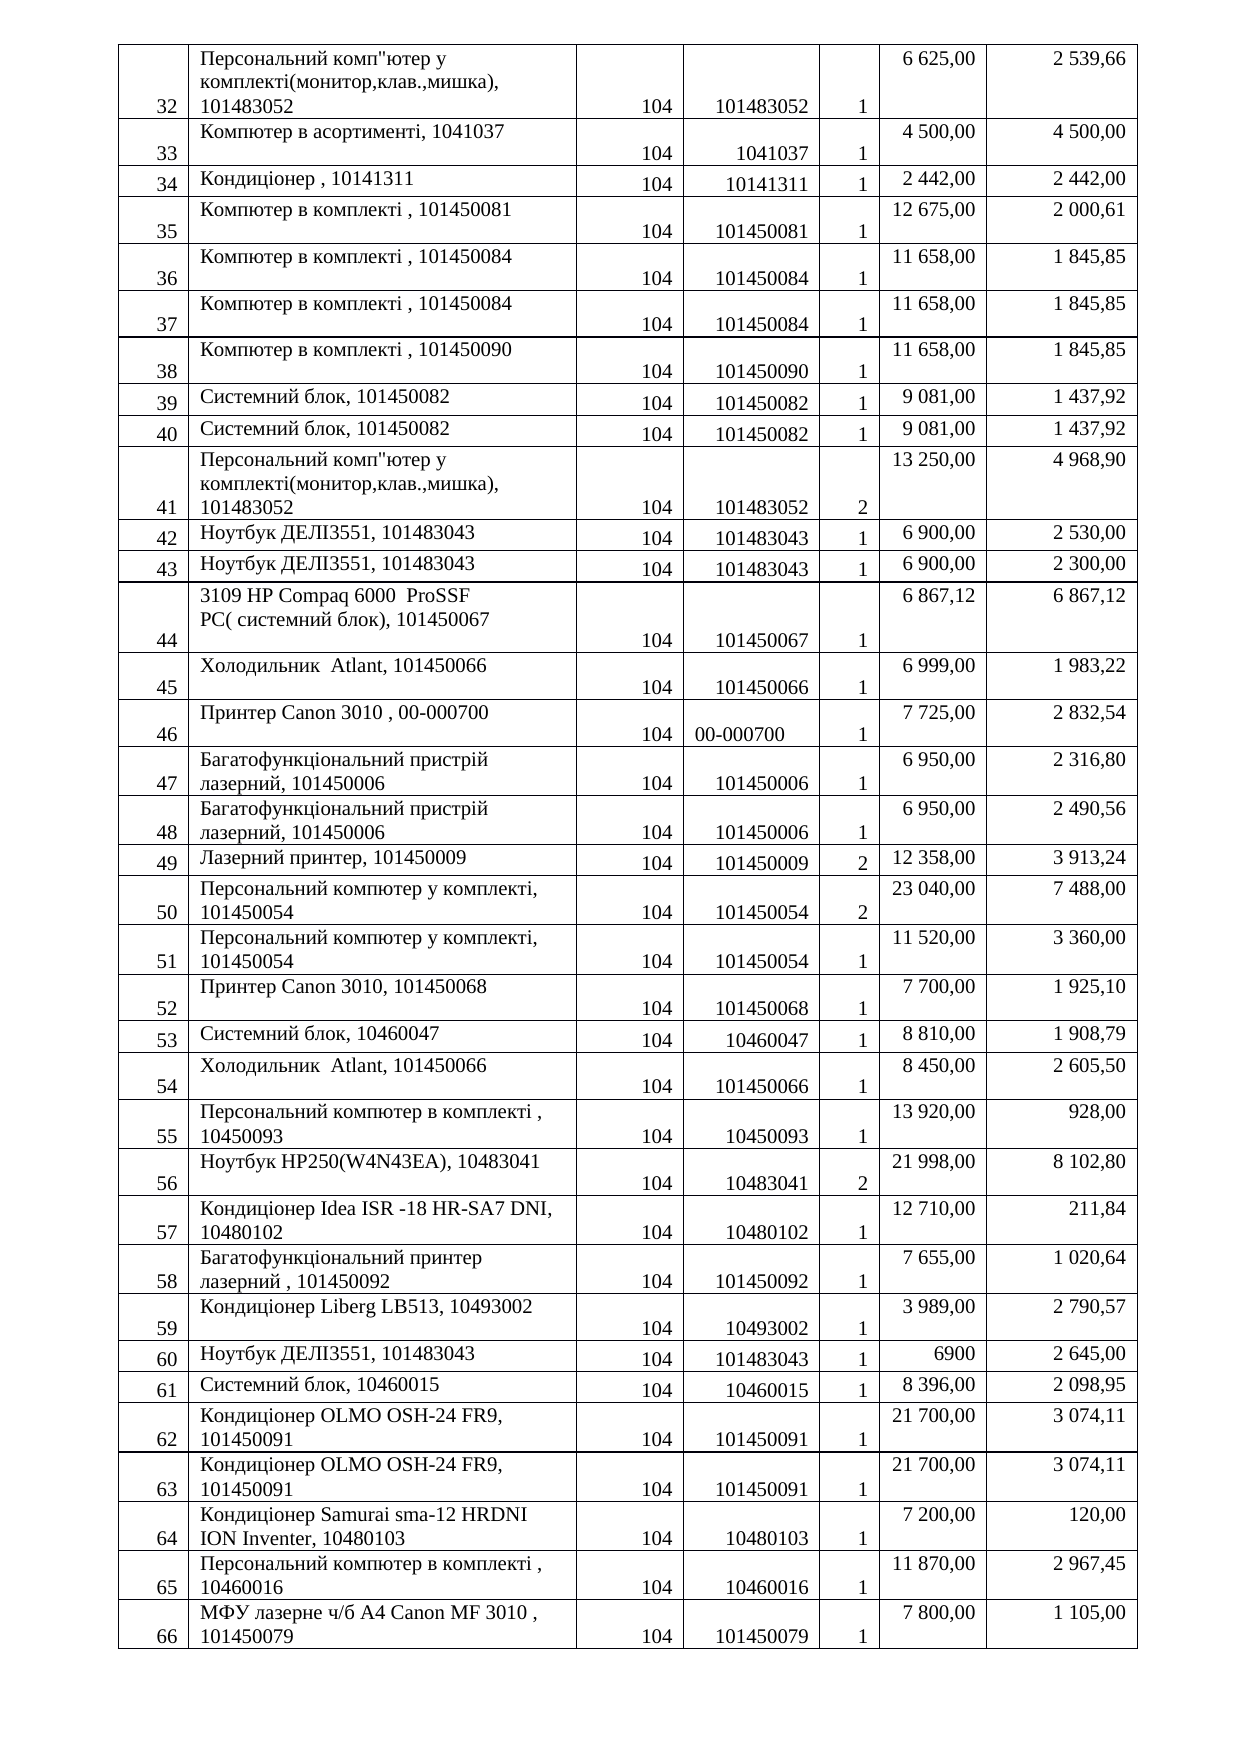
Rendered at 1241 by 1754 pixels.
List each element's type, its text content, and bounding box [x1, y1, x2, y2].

table_cell 104 [577, 1053, 683, 1098]
table_cell 50 [119, 876, 188, 924]
table_cell 1 [820, 1245, 879, 1293]
table_cell 1 [820, 1453, 879, 1501]
table_cell 1 [820, 244, 879, 289]
table_cell 4 500,00 [880, 119, 986, 164]
table_cell 6 900,00 [880, 520, 986, 550]
table_cell 104 [577, 1502, 683, 1550]
table_cell 1 [820, 338, 879, 383]
table_cell 1041037 [684, 119, 819, 164]
table_cell 13 250,00 [880, 447, 986, 519]
table_cell 2 490,56 [987, 796, 1137, 844]
table_cell 42 [119, 520, 188, 550]
table_cell 104 [577, 45, 683, 118]
table_cell Персональний комп"ютер у комплекті(монитор,клав.,мишка), 101483052 [189, 45, 576, 118]
table_cell 101450084 [684, 291, 819, 336]
table_cell 66 [119, 1600, 188, 1648]
table_cell 21 700,00 [880, 1453, 986, 1501]
table_cell 101450084 [684, 244, 819, 289]
table_cell 1 437,92 [987, 416, 1137, 446]
table_cell Персональний компютер у комплекті, 101450054 [189, 925, 576, 973]
table_cell 1 [820, 653, 879, 699]
table_cell Компютер в комплекті , 101450081 [189, 197, 576, 243]
table_cell 2 645,00 [987, 1341, 1137, 1371]
table_cell 39 [119, 384, 188, 414]
table_cell 57 [119, 1196, 188, 1244]
table_cell 60 [119, 1341, 188, 1371]
table_cell 1 020,64 [987, 1245, 1137, 1293]
table_cell 8 102,80 [987, 1149, 1137, 1194]
table_cell 1 983,22 [987, 653, 1137, 699]
table_cell 49 [119, 845, 188, 875]
table_cell 23 040,00 [880, 876, 986, 924]
table_cell 45 [119, 653, 188, 699]
table_cell 65 [119, 1551, 188, 1599]
table_cell 2 605,50 [987, 1053, 1137, 1098]
table_cell 1 [820, 1372, 879, 1402]
table_cell 104 [577, 244, 683, 289]
table_cell 46 [119, 700, 188, 746]
table_cell 101450009 [684, 845, 819, 875]
table_cell 51 [119, 925, 188, 973]
table_cell 6 900,00 [880, 551, 986, 581]
table_cell 104 [577, 197, 683, 243]
table_cell Принтер Canon 3010, 101450068 [189, 975, 576, 1020]
table_cell 33 [119, 119, 188, 164]
table_cell Лазерний принтер, 101450009 [189, 845, 576, 875]
table_cell 56 [119, 1149, 188, 1194]
table_cell 40 [119, 416, 188, 446]
table_cell 2 442,00 [880, 166, 986, 196]
table_cell 11 658,00 [880, 338, 986, 383]
table_cell 38 [119, 338, 188, 383]
table_cell 104 [577, 166, 683, 196]
table_cell 101450054 [684, 925, 819, 973]
table_cell 58 [119, 1245, 188, 1293]
table_cell 32 [119, 45, 188, 118]
table_cell 3 913,24 [987, 845, 1137, 875]
table_cell 21 700,00 [880, 1403, 986, 1451]
table_cell 104 [577, 1600, 683, 1648]
table_cell Багатофункціональний пристрій лазерний, 101450006 [189, 796, 576, 844]
table_cell 101450081 [684, 197, 819, 243]
table_cell 7 725,00 [880, 700, 986, 746]
table_cell 1 [820, 551, 879, 581]
table_cell Ноутбук НР250(W4N43ЕА), 10483041 [189, 1149, 576, 1194]
table_cell 4 968,90 [987, 447, 1137, 519]
table_cell 101450068 [684, 975, 819, 1020]
table_cell 2 [820, 1149, 879, 1194]
table_cell 104 [577, 1551, 683, 1599]
table_cell 104 [577, 975, 683, 1020]
table_cell 104 [577, 700, 683, 746]
table_cell 101450066 [684, 653, 819, 699]
table_cell 104 [577, 925, 683, 973]
table_cell 1 [820, 925, 879, 973]
table_cell 21 998,00 [880, 1149, 986, 1194]
table_cell 104 [577, 1100, 683, 1148]
table_cell 8 810,00 [880, 1021, 986, 1052]
table_cell 101483043 [684, 551, 819, 581]
table_cell 104 [577, 876, 683, 924]
table_cell 1 [820, 1502, 879, 1550]
table_cell 7 700,00 [880, 975, 986, 1020]
table_cell 104 [577, 747, 683, 795]
table_cell 59 [119, 1294, 188, 1340]
table_cell Кондиціонер , 10141311 [189, 166, 576, 196]
table_cell 101450006 [684, 796, 819, 844]
table_cell 6 950,00 [880, 747, 986, 795]
table_cell 101483052 [684, 447, 819, 519]
table_cell 13 920,00 [880, 1100, 986, 1148]
table_cell 101450091 [684, 1453, 819, 1501]
table_cell Холодильник Atlant, 101450066 [189, 1053, 576, 1098]
table_cell 1 [820, 796, 879, 844]
table_cell 6 950,00 [880, 796, 986, 844]
table_cell 101450079 [684, 1600, 819, 1648]
table_cell 7 488,00 [987, 876, 1137, 924]
table_cell 2 967,45 [987, 1551, 1137, 1599]
table_cell 104 [577, 1149, 683, 1194]
table_cell 1 [820, 384, 879, 414]
table_cell 3 074,11 [987, 1403, 1137, 1451]
table_cell 101450091 [684, 1403, 819, 1451]
table_cell 6 867,12 [987, 583, 1137, 652]
table_cell 12 710,00 [880, 1196, 986, 1244]
table_cell 6 625,00 [880, 45, 986, 118]
table_cell 1 [820, 416, 879, 446]
table_cell 2 [820, 845, 879, 875]
table_cell 104 [577, 447, 683, 519]
table_cell 2 [820, 447, 879, 519]
table_cell 101483052 [684, 45, 819, 118]
table_cell 9 081,00 [880, 384, 986, 414]
table_cell Системний блок, 101450082 [189, 384, 576, 414]
table_cell 1 [820, 1341, 879, 1371]
table_cell 2 316,80 [987, 747, 1137, 795]
table_cell 1 845,85 [987, 244, 1137, 289]
table_cell 101450006 [684, 747, 819, 795]
table_cell 104 [577, 1021, 683, 1052]
table_cell Ноутбук ДЕЛІ3551, 101483043 [189, 551, 576, 581]
table_cell Компютер в асортименті, 1041037 [189, 119, 576, 164]
table_cell Кондиціонер OLMO OSH-24 FR9, 101450091 [189, 1453, 576, 1501]
table_cell 00-000700 [684, 700, 819, 746]
table_cell 120,00 [987, 1502, 1137, 1550]
table_cell 104 [577, 653, 683, 699]
table_cell Компютер в комплекті , 101450090 [189, 338, 576, 383]
table_cell 104 [577, 583, 683, 652]
table_cell 54 [119, 1053, 188, 1098]
table_cell 2 442,00 [987, 166, 1137, 196]
table_cell Персональний компютер в комплекті , 10450093 [189, 1100, 576, 1148]
table_cell 101450082 [684, 416, 819, 446]
table_cell 1 908,79 [987, 1021, 1137, 1052]
table_cell 7 800,00 [880, 1600, 986, 1648]
table_cell Кондиціонер Liberg LВ513, 10493002 [189, 1294, 576, 1340]
table_cell 34 [119, 166, 188, 196]
table_cell 2 000,61 [987, 197, 1137, 243]
table_cell 104 [577, 796, 683, 844]
table_cell 37 [119, 291, 188, 336]
table_cell 10460016 [684, 1551, 819, 1599]
table_cell Персональний комп"ютер у комплекті(монитор,клав.,мишка), 101483052 [189, 447, 576, 519]
table_cell 104 [577, 520, 683, 550]
table_cell 47 [119, 747, 188, 795]
table_cell МФУ лазерне ч/б А4 Canon MF 3010 , 101450079 [189, 1600, 576, 1648]
table_cell 2 098,95 [987, 1372, 1137, 1402]
table_cell 61 [119, 1372, 188, 1402]
table_cell 6900 [880, 1341, 986, 1371]
table_cell 1 [820, 197, 879, 243]
table_cell 104 [577, 119, 683, 164]
table_cell 10483041 [684, 1149, 819, 1194]
table_cell 12 675,00 [880, 197, 986, 243]
table_cell 2 790,57 [987, 1294, 1137, 1340]
table_cell Системний блок, 10460047 [189, 1021, 576, 1052]
table_cell Ноутбук ДЕЛІ3551, 101483043 [189, 520, 576, 550]
table_cell 2 832,54 [987, 700, 1137, 746]
table_cell 101483043 [684, 520, 819, 550]
table_cell Ноутбук ДЕЛІ3551, 101483043 [189, 1341, 576, 1371]
table_cell 1 [820, 700, 879, 746]
table_cell 104 [577, 1245, 683, 1293]
table_cell 928,00 [987, 1100, 1137, 1148]
table_cell 52 [119, 975, 188, 1020]
table_cell 1 [820, 975, 879, 1020]
table_cell 3 074,11 [987, 1453, 1137, 1501]
table_cell 101450090 [684, 338, 819, 383]
table_cell 1 [820, 1600, 879, 1648]
table_cell 48 [119, 796, 188, 844]
table_cell 3109 НР Compaq 6000 ProSSF PC( системний блок), 101450067 [189, 583, 576, 652]
table_cell 104 [577, 551, 683, 581]
table_cell 101450082 [684, 384, 819, 414]
table_cell 10460047 [684, 1021, 819, 1052]
table_cell 104 [577, 1341, 683, 1371]
table_cell 104 [577, 1196, 683, 1244]
table_cell 1 [820, 1100, 879, 1148]
table_cell 44 [119, 583, 188, 652]
table_cell 101450092 [684, 1245, 819, 1293]
table_cell 1 [820, 1551, 879, 1599]
table_cell Кондиціонер OLMO OSH-24 FR9, 101450091 [189, 1403, 576, 1451]
table_cell 211,84 [987, 1196, 1137, 1244]
table_cell 3 989,00 [880, 1294, 986, 1340]
table_cell 1 105,00 [987, 1600, 1137, 1648]
table_cell 11 520,00 [880, 925, 986, 973]
table_cell 2 530,00 [987, 520, 1137, 550]
table_cell 104 [577, 845, 683, 875]
table_cell Багатофункціональний пристрій лазерний, 101450006 [189, 747, 576, 795]
table_cell 62 [119, 1403, 188, 1451]
table_cell 4 500,00 [987, 119, 1137, 164]
table_cell Персональний компютер у комплекті, 101450054 [189, 876, 576, 924]
table_cell 104 [577, 384, 683, 414]
table_cell 1 [820, 583, 879, 652]
table_cell 2 539,66 [987, 45, 1137, 118]
table_cell 1 437,92 [987, 384, 1137, 414]
table_cell 2 [820, 876, 879, 924]
table_cell 55 [119, 1100, 188, 1148]
table_cell 6 867,12 [880, 583, 986, 652]
table_cell 11 870,00 [880, 1551, 986, 1599]
table_cell 11 658,00 [880, 244, 986, 289]
table_cell 104 [577, 1403, 683, 1451]
table_cell 3 360,00 [987, 925, 1137, 973]
table_cell Холодильник Atlant, 101450066 [189, 653, 576, 699]
table_cell Персональний компютер в комплекті , 10460016 [189, 1551, 576, 1599]
table_cell 101450066 [684, 1053, 819, 1098]
table_cell 1 [820, 166, 879, 196]
table_cell 9 081,00 [880, 416, 986, 446]
table_cell 64 [119, 1502, 188, 1550]
table_cell 10480103 [684, 1502, 819, 1550]
table_cell 104 [577, 1453, 683, 1501]
table_cell Кондиціонер Idea ISR -18 HR-SA7 DNI, 10480102 [189, 1196, 576, 1244]
table_cell 1 [820, 119, 879, 164]
table_cell 12 358,00 [880, 845, 986, 875]
table_cell Принтер Сanon 3010 , 00-000700 [189, 700, 576, 746]
table_cell 10493002 [684, 1294, 819, 1340]
table_cell 63 [119, 1453, 188, 1501]
table_cell 101450067 [684, 583, 819, 652]
table_cell 1 [820, 45, 879, 118]
table_cell 1 [820, 520, 879, 550]
table_cell 1 [820, 747, 879, 795]
table_cell 101483043 [684, 1341, 819, 1371]
table_cell 10450093 [684, 1100, 819, 1148]
table_cell Системний блок, 10460015 [189, 1372, 576, 1402]
table_cell Багатофункціональний принтер лазерний , 101450092 [189, 1245, 576, 1293]
table_cell 10480102 [684, 1196, 819, 1244]
table_cell 1 845,85 [987, 291, 1137, 336]
table_cell 1 [820, 1294, 879, 1340]
table_cell 104 [577, 416, 683, 446]
table_cell 1 925,10 [987, 975, 1137, 1020]
table_cell 11 658,00 [880, 291, 986, 336]
table_cell 35 [119, 197, 188, 243]
table_cell Кондиціонер Samurai sma-12 HRDNI ION Inventer, 10480103 [189, 1502, 576, 1550]
table_cell 1 [820, 291, 879, 336]
table_cell 104 [577, 1372, 683, 1402]
table_cell 104 [577, 291, 683, 336]
table_cell 1 [820, 1403, 879, 1451]
table_cell Системний блок, 101450082 [189, 416, 576, 446]
table_cell 43 [119, 551, 188, 581]
table_cell 10141311 [684, 166, 819, 196]
table_cell 1 [820, 1053, 879, 1098]
table_cell 7 655,00 [880, 1245, 986, 1293]
table_cell 8 396,00 [880, 1372, 986, 1402]
table_cell 8 450,00 [880, 1053, 986, 1098]
table_cell 7 200,00 [880, 1502, 986, 1550]
table_cell 104 [577, 1294, 683, 1340]
table_cell 53 [119, 1021, 188, 1052]
table_cell 104 [577, 338, 683, 383]
table_cell 1 [820, 1021, 879, 1052]
table_cell 6 999,00 [880, 653, 986, 699]
table_cell Компютер в комплекті , 101450084 [189, 244, 576, 289]
table_cell 1 [820, 1196, 879, 1244]
table_cell 101450054 [684, 876, 819, 924]
table_cell Компютер в комплекті , 101450084 [189, 291, 576, 336]
table_cell 2 300,00 [987, 551, 1137, 581]
table_cell 10460015 [684, 1372, 819, 1402]
table_cell 36 [119, 244, 188, 289]
table_cell 41 [119, 447, 188, 519]
table_cell 1 845,85 [987, 338, 1137, 383]
